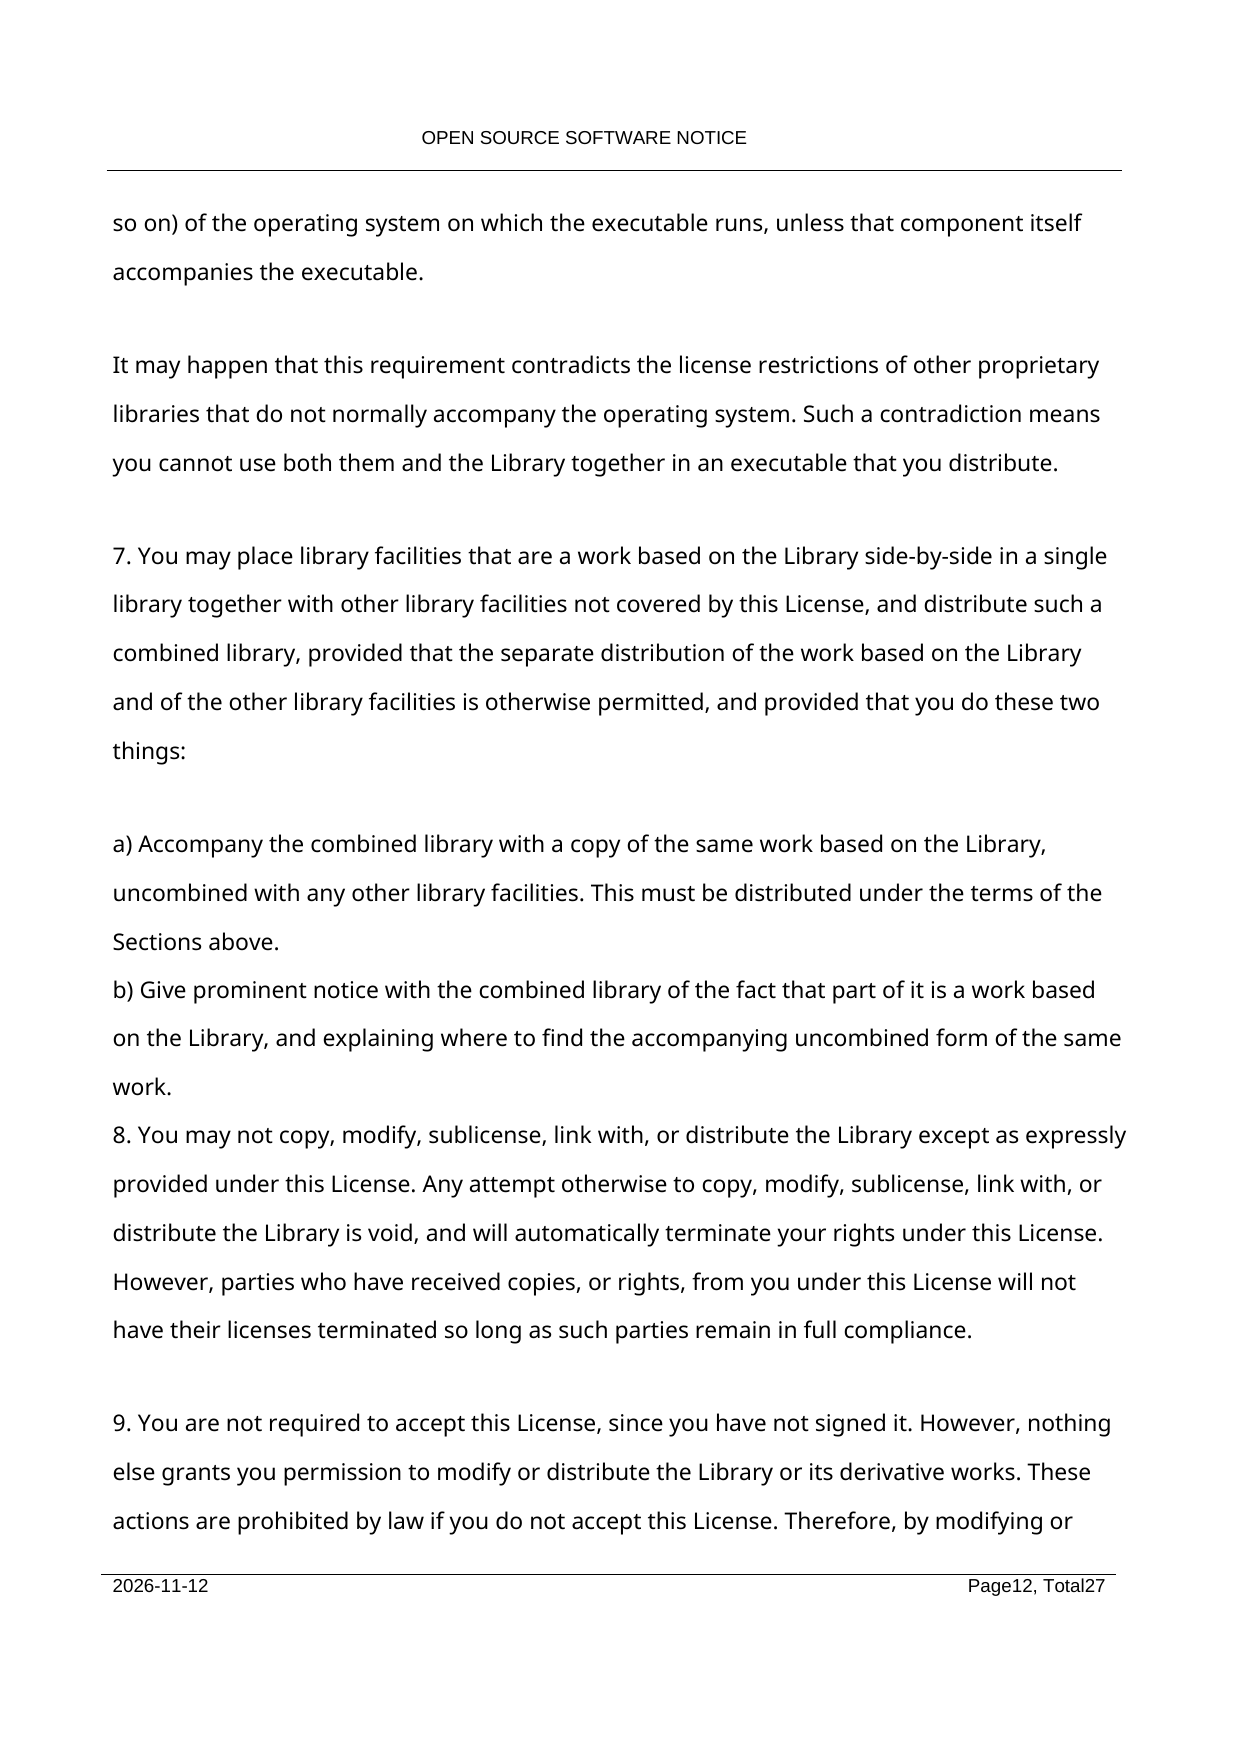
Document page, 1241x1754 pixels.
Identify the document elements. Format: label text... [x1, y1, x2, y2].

text 7. You may place library facilities that are a work based on the Library side-by-side in a single library together with other library facilities not covered by this License, and distribute such a combined library, provided that the separate distribution of the work based on the Library and of the other library facilities is otherwise permitted, and provided that you do these two things: [112, 539, 1128, 767]
text 8. You may not copy, modify, sublicense, link with, or distribute the Library except as expressly provided under this License. Any attempt otherwise to copy, modify, sublicense, link with, or distribute the Library is void, and will automatically terminate your rights under this License. However, parties who have received copies, or rights, from you under this License will not have their licenses terminated so long as such parties remain in full compliance. [112, 1118, 1128, 1346]
text b) Give prominent notice with the combined library of the fact that part of it is a work based on the Library, and explaining where to find the accompanying uncombined form of the same work. [112, 973, 1128, 1103]
text It may happen that this requirement contradicts the license restrictions of other proprietary libraries that do not normally accompany the operating system. Such a contradiction means you cannot use both them and the Library together in an executable that you distribute. [112, 348, 1128, 478]
text a) Accompany the combined library with a copy of the same work based on the Library, uncombined with any other library facilities. This must be distributed under the terms of the Sections above. [112, 827, 1128, 957]
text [112, 206, 1128, 288]
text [112, 1407, 1128, 1537]
